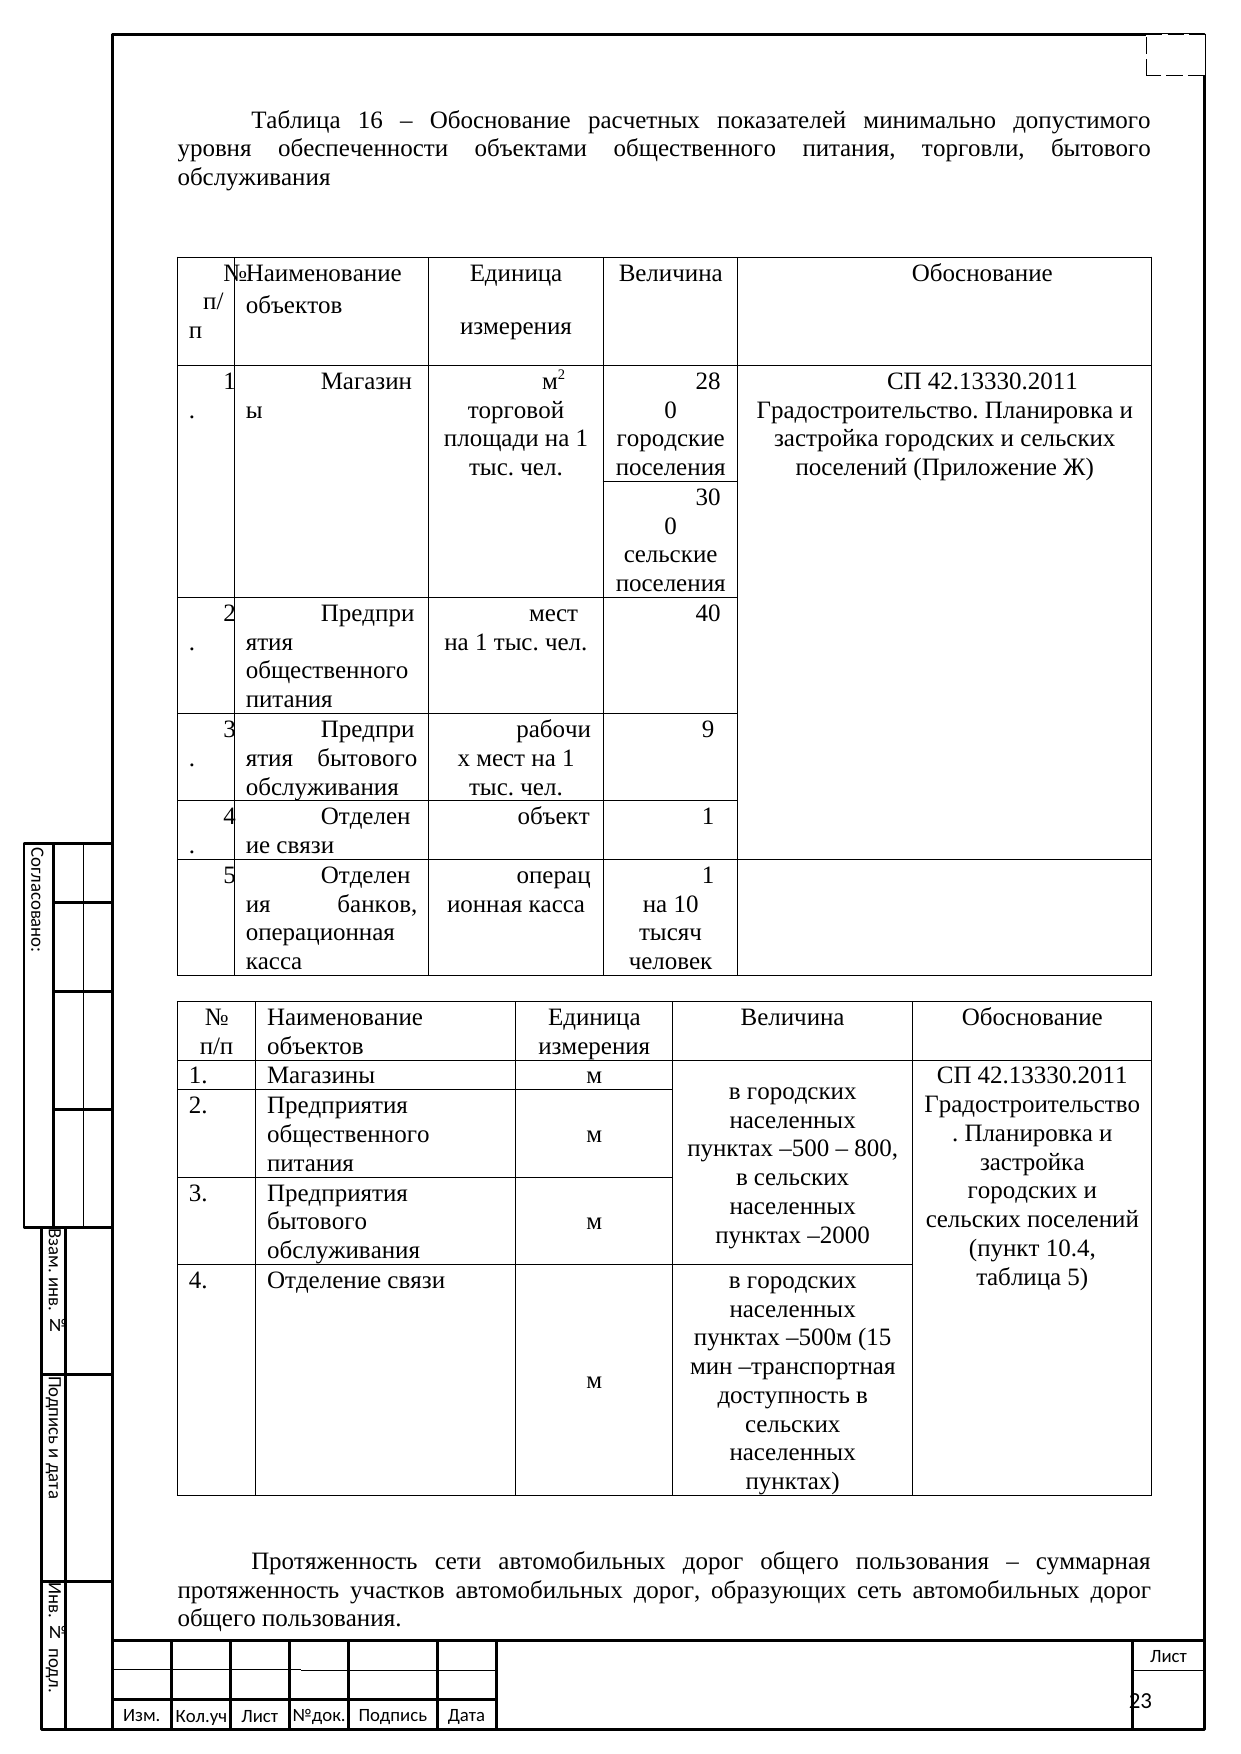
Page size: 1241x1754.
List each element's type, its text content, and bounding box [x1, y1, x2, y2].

table_cell 1 [604, 801, 737, 859]
table_cell 5 [178, 860, 234, 975]
table_cell 9 [604, 714, 737, 800]
table_cell 40 [604, 598, 737, 713]
table_cell м2 торговой площади на 1 тыс. чел. [429, 366, 603, 597]
table_cell Предприятия общественного питания [235, 598, 428, 713]
table_cell 300 сельские поселения [604, 482, 737, 597]
text Таблица 16 – Обоснование расчетных показателей минимально допустимого уровня обеспеченности объектами общественного питания, торговли, бытового обслуживания [177, 105, 1152, 191]
table_cell 1. [178, 1061, 255, 1089]
table_header Единица измерения [516, 1002, 672, 1059]
table_header Единица измерения [429, 258, 603, 365]
table_cell м [516, 1178, 672, 1264]
table_cell 2. [178, 1090, 255, 1177]
table_header № п/п [178, 258, 234, 365]
table_cell 3. [178, 1178, 255, 1264]
table_header Наименование объектов [235, 258, 428, 365]
table_cell Отделение связи [256, 1265, 515, 1495]
table_cell 4. [178, 1265, 255, 1495]
table_header Обоснование [738, 258, 1151, 365]
table_cell 3. [178, 714, 234, 800]
table_cell Магазины [235, 366, 428, 597]
table_cell Предприятия бытового обслуживания [235, 714, 428, 800]
text Протяженность сети автомобильных дорог общего пользования – суммарная протяженность участков автомобильных дорог, образующих сеть автомобильных дорог общего пользования. [177, 1546, 1152, 1632]
table_cell Отделение связи [235, 801, 428, 859]
table_cell СП 42.13330.2011 Градостроительство. Планировка и застройка городских и сельских поселений (пункт 10.4, таблица 5) [913, 1061, 1151, 1495]
table_cell Магазины [256, 1061, 515, 1089]
table_header Наименование объектов [256, 1002, 515, 1059]
table_cell 1. [178, 366, 234, 597]
table_header Величина [673, 1002, 912, 1059]
table_cell объект [429, 801, 603, 859]
table_cell рабочих мест на 1 тыс. чел. [429, 714, 603, 800]
table_cell в городских населенных пунктах –500 – 800, в сельских населенных пунктах –2000 [673, 1061, 912, 1264]
table_cell 1 на 10 тысяч человек [604, 860, 737, 975]
table_cell в городских населенных пунктах –500м (15 мин –транспортная доступность в сельских населенных пунктах) [673, 1265, 912, 1495]
table_cell м [516, 1090, 672, 1177]
table_cell операционная касса [429, 860, 603, 975]
table_cell [738, 860, 1151, 975]
table_cell СП 42.13330.2011 Градостроительство. Планировка и застройка городских и сельских поселений (Приложение Ж) [738, 366, 1151, 859]
table_header Величина [604, 258, 737, 365]
table_cell Предприятия бытового обслуживания [256, 1178, 515, 1264]
table_cell 280 городские поселения [604, 366, 737, 481]
table_cell Предприятия общественного питания [256, 1090, 515, 1177]
table_header № п/п [178, 1002, 255, 1059]
table_cell м [516, 1061, 672, 1089]
table_cell мест на 1 тыс. чел. [429, 598, 603, 713]
table_cell 4. [178, 801, 234, 859]
table_cell Отделения банков, операционная касса [235, 860, 428, 975]
table_cell м [516, 1265, 672, 1495]
table_header Обоснование [913, 1002, 1151, 1059]
table_cell 2. [178, 598, 234, 713]
